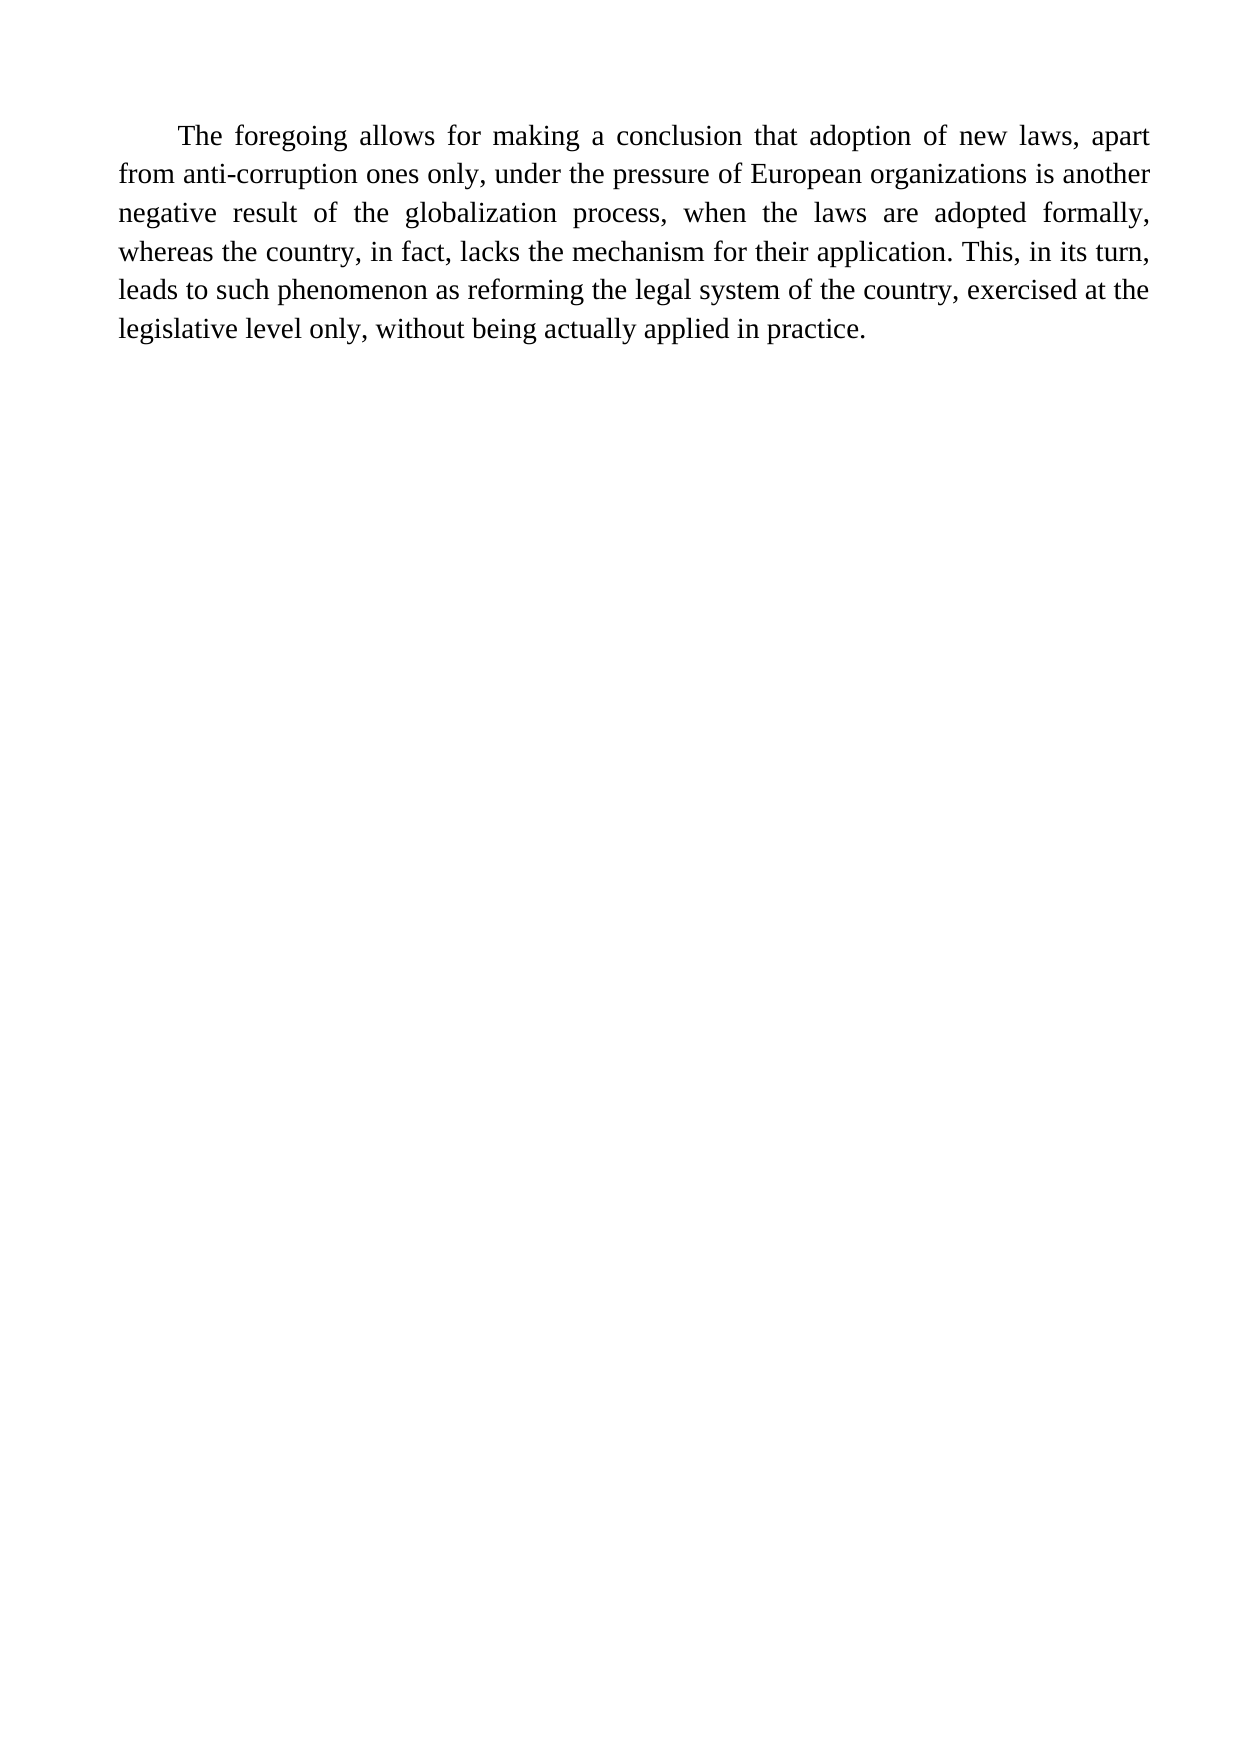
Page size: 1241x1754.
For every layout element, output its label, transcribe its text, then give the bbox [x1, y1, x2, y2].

text The foregoing allows for making a conclusion that adoption of new laws, apart from anti-corruption ones only, under the pressure of European organizations is another negative result of the globalization process, when the laws are adopted formally, whereas the country, in fact, lacks the mechanism for their application. This, in its turn, leads to such phenomenon as reforming the legal system of the country, exercised at the legislative level only, without being actually applied in practice. [118, 118, 1152, 344]
